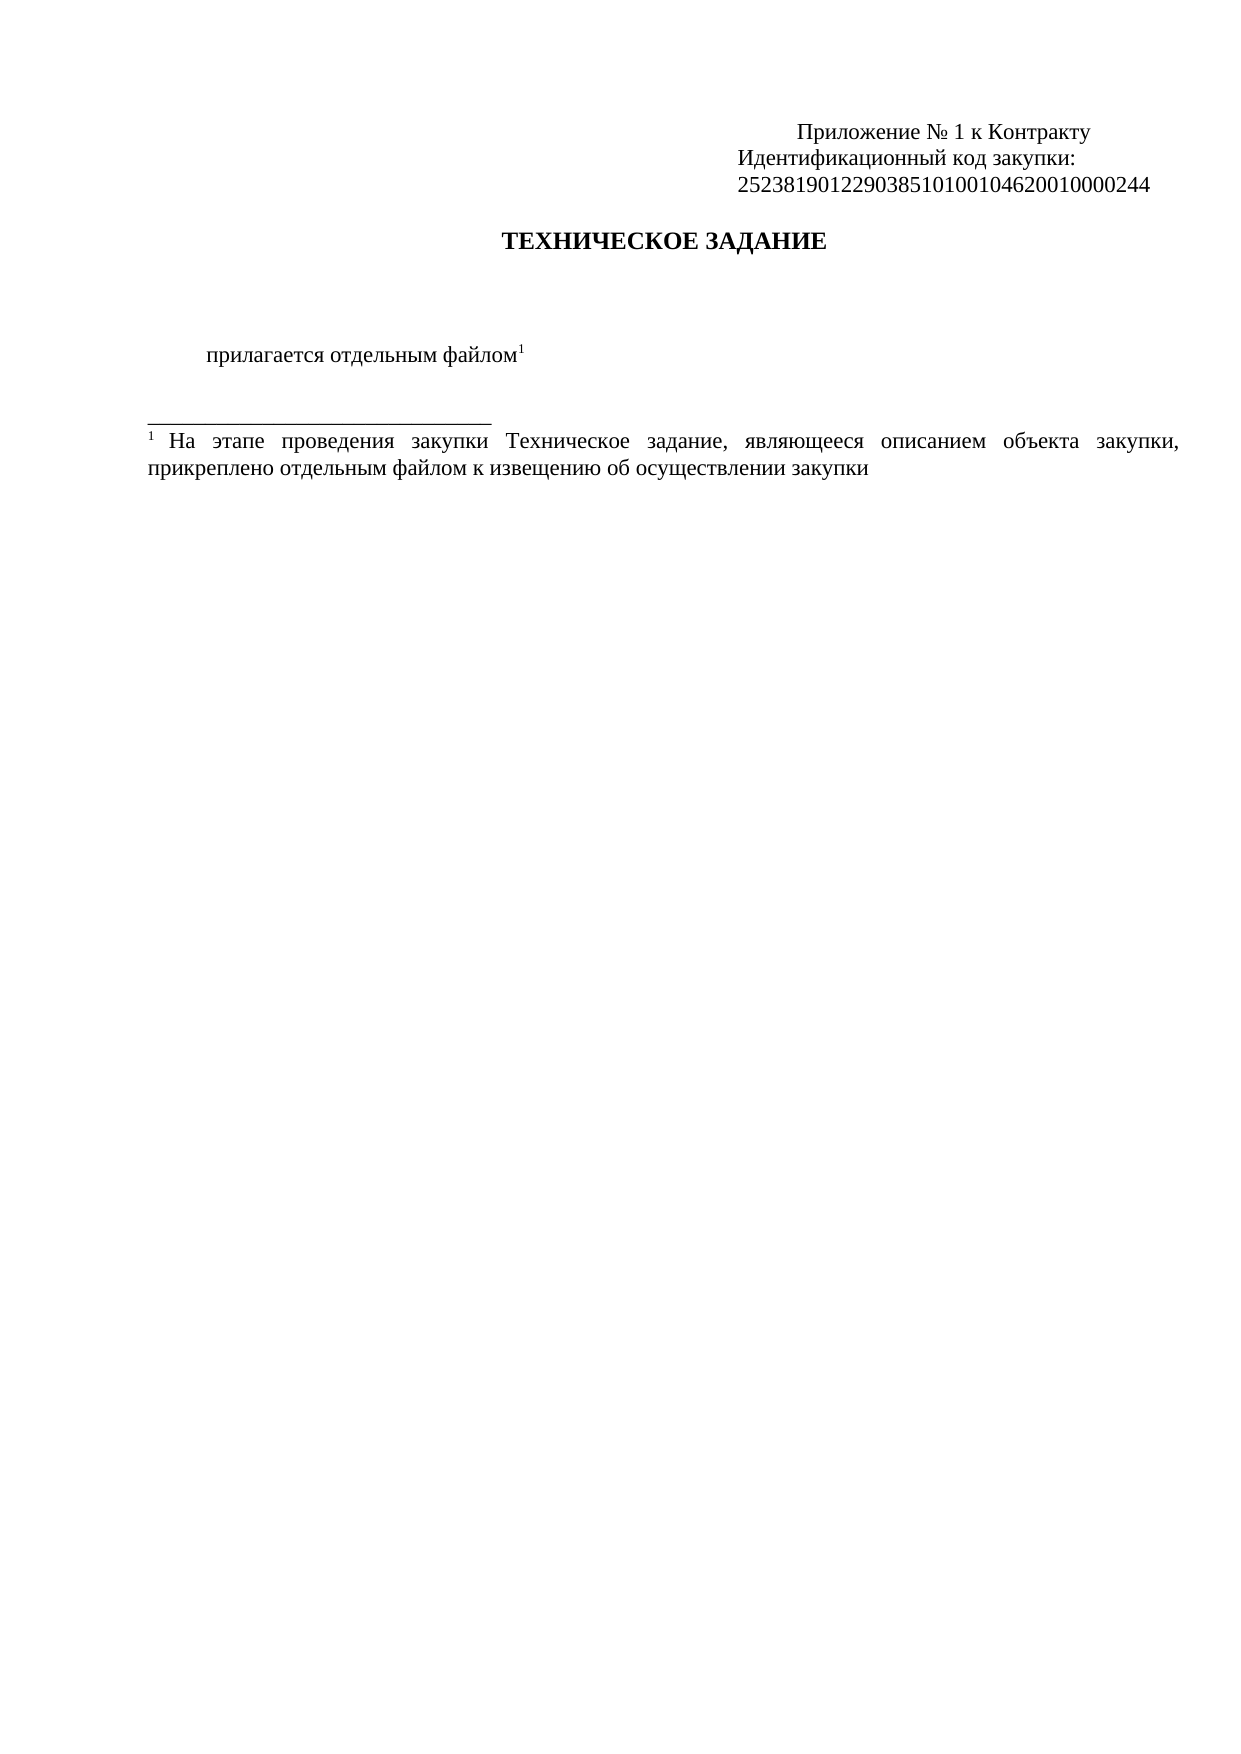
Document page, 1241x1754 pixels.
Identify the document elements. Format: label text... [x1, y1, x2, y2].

text прилагается отдельным файлом1 [148, 341, 1181, 367]
text 252381901229038510100104620010000244 [737, 171, 1181, 197]
text ТЕХНИЧЕСКОЕ ЗАДАНИЕ [148, 226, 1181, 255]
text Идентификационный код закупки: [737, 144, 1181, 171]
text Приложение № 1 к Контракту [207, 118, 1181, 144]
text ______________________________ [148, 401, 1181, 428]
text 1 На этапе проведения закупки Техническое задание, являющееся описанием объекта закупки, прикреплено отдельным файлом к извещению об осуществлении закупки [148, 428, 1181, 480]
